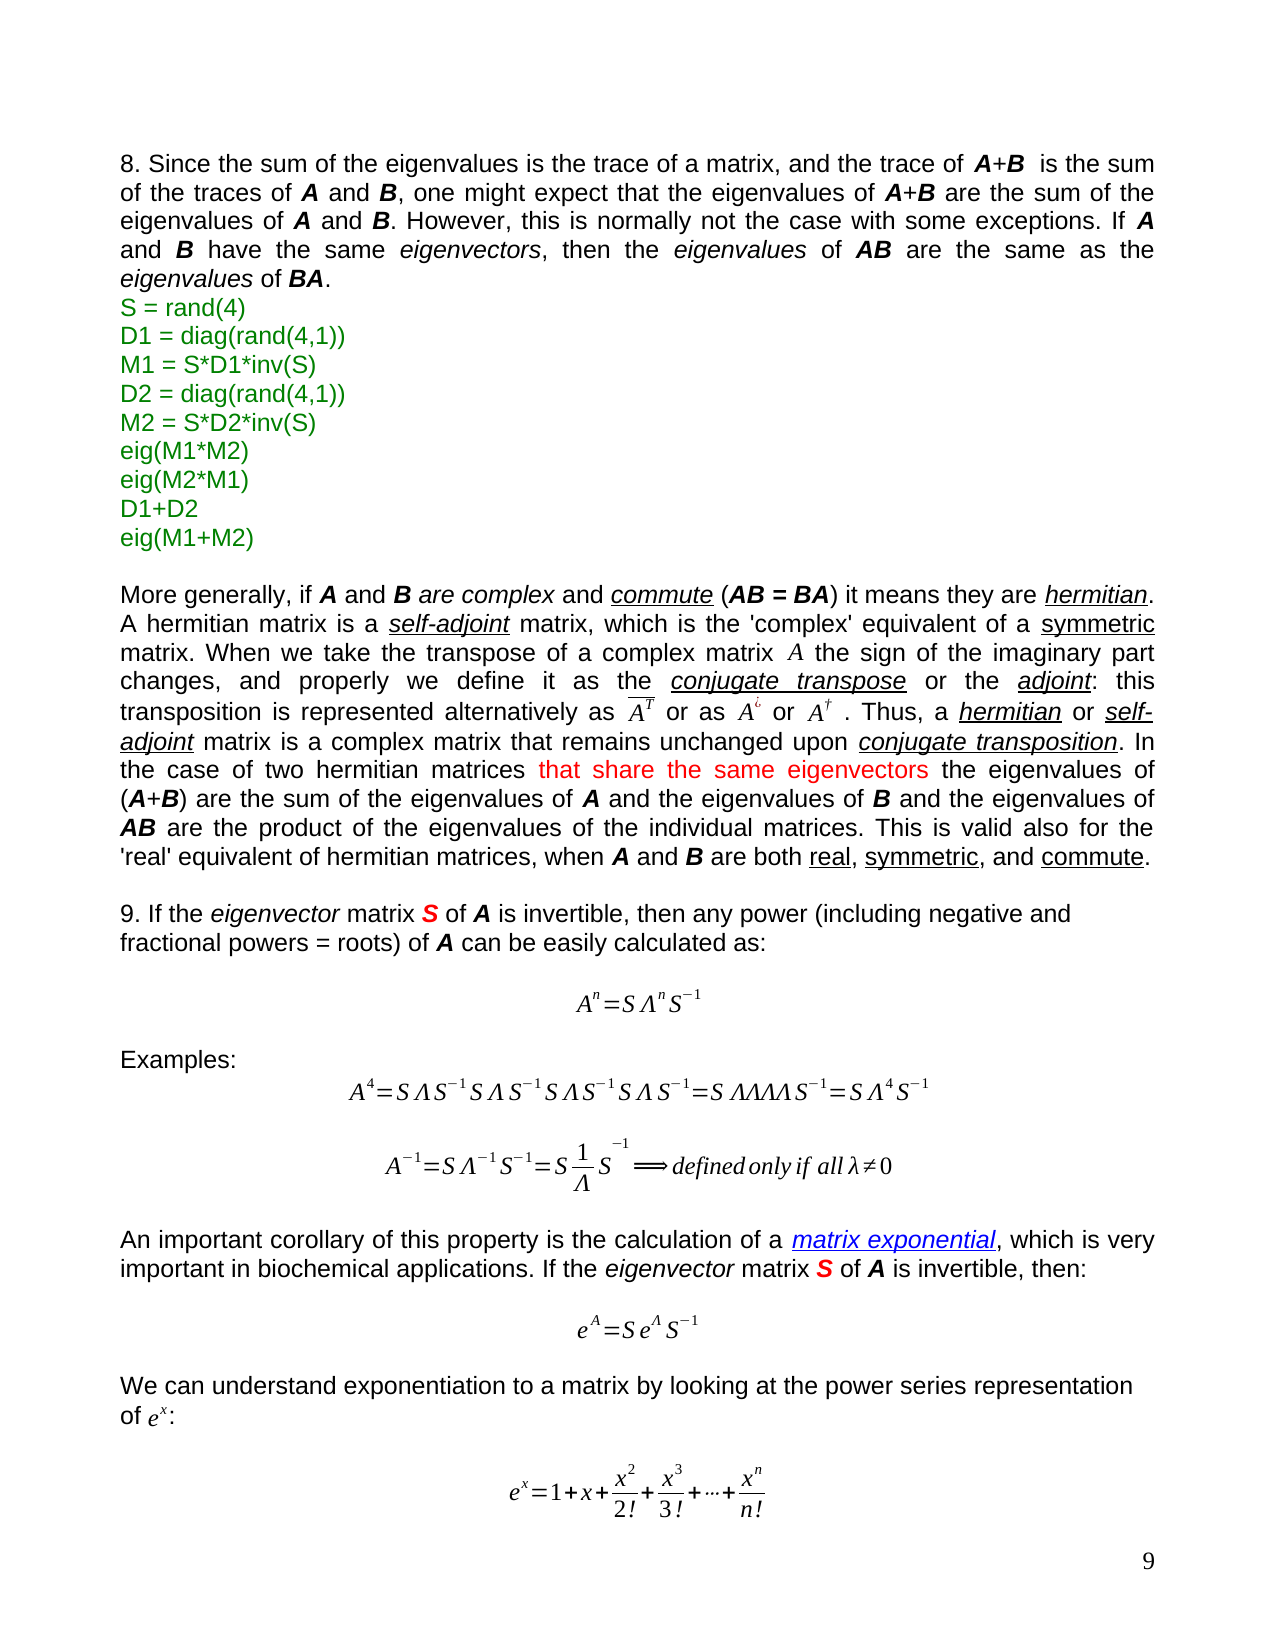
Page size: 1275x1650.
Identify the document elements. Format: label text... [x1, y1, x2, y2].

text D1 = diag(rand(4,1)) [120, 321, 1155, 350]
text 9. If the eigenvector matrix S of A is invertible, then any power (including negative and fractional powers = roots) of A can be easily calculated as: [120, 899, 1155, 957]
text M1 = S*D1*inv(S) [120, 350, 1155, 379]
text An important corollary of this property is the calculation of a matrix exponential, which is very important in biochemical applications. If the eigenvector matrix S of A is invertible, then: [120, 1225, 1155, 1283]
text S = rand(4) [120, 292, 1155, 321]
text Examples: [120, 1045, 1155, 1074]
text 8. Since the sum of the eigenvalues is the trace of a matrix, and the trace of A+B is the sum of the traces of A and B, one might expect that the eigenvalues of A+B are the sum of the eigenvalues of A and B. However, this is normally not the case with some exceptions. If A and B have the same eigenvectors, then the eigenvalues of AB are the same as the eigenvalues of BA. [120, 149, 1155, 292]
text M2 = S*D2*inv(S) [120, 407, 1155, 436]
text D2 = diag(rand(4,1)) [120, 379, 1155, 407]
text eig(M2*M1) [120, 465, 1155, 494]
text eig(M1+M2) [120, 522, 1155, 551]
text More generally, if A and B are complex and commute (AB = BA) it means they are hermitian. A hermitian matrix is a self-adjoint matrix, which is the 'complex' equivalent of a symmetric matrix. When we take the transpose of a complex matrix the sign of the imaginary part changes, and properly we define it as the conjugate transpose or the adjoint: this transposition is represented alternatively as or as or . Thus, a hermitian or self-adjoint matrix is a complex matrix that remains unchanged upon conjugate transposition. In the case of two hermitian matrices that share the same eigenvectors the eigenvalues of (A+B) are the sum of the eigenvalues of A and the eigenvalues of B and the eigenvalues of AB are the product of the eigenvalues of the individual matrices. This is valid also for the 'real' equivalent of hermitian matrices, when A and B are both real, symmetric, and commute. [120, 580, 1155, 870]
text D1+D2 [120, 494, 1155, 522]
text We can understand exponentiation to a matrix by looking at the power series representation of : [120, 1371, 1155, 1431]
text eig(M1*M2) [120, 436, 1155, 465]
